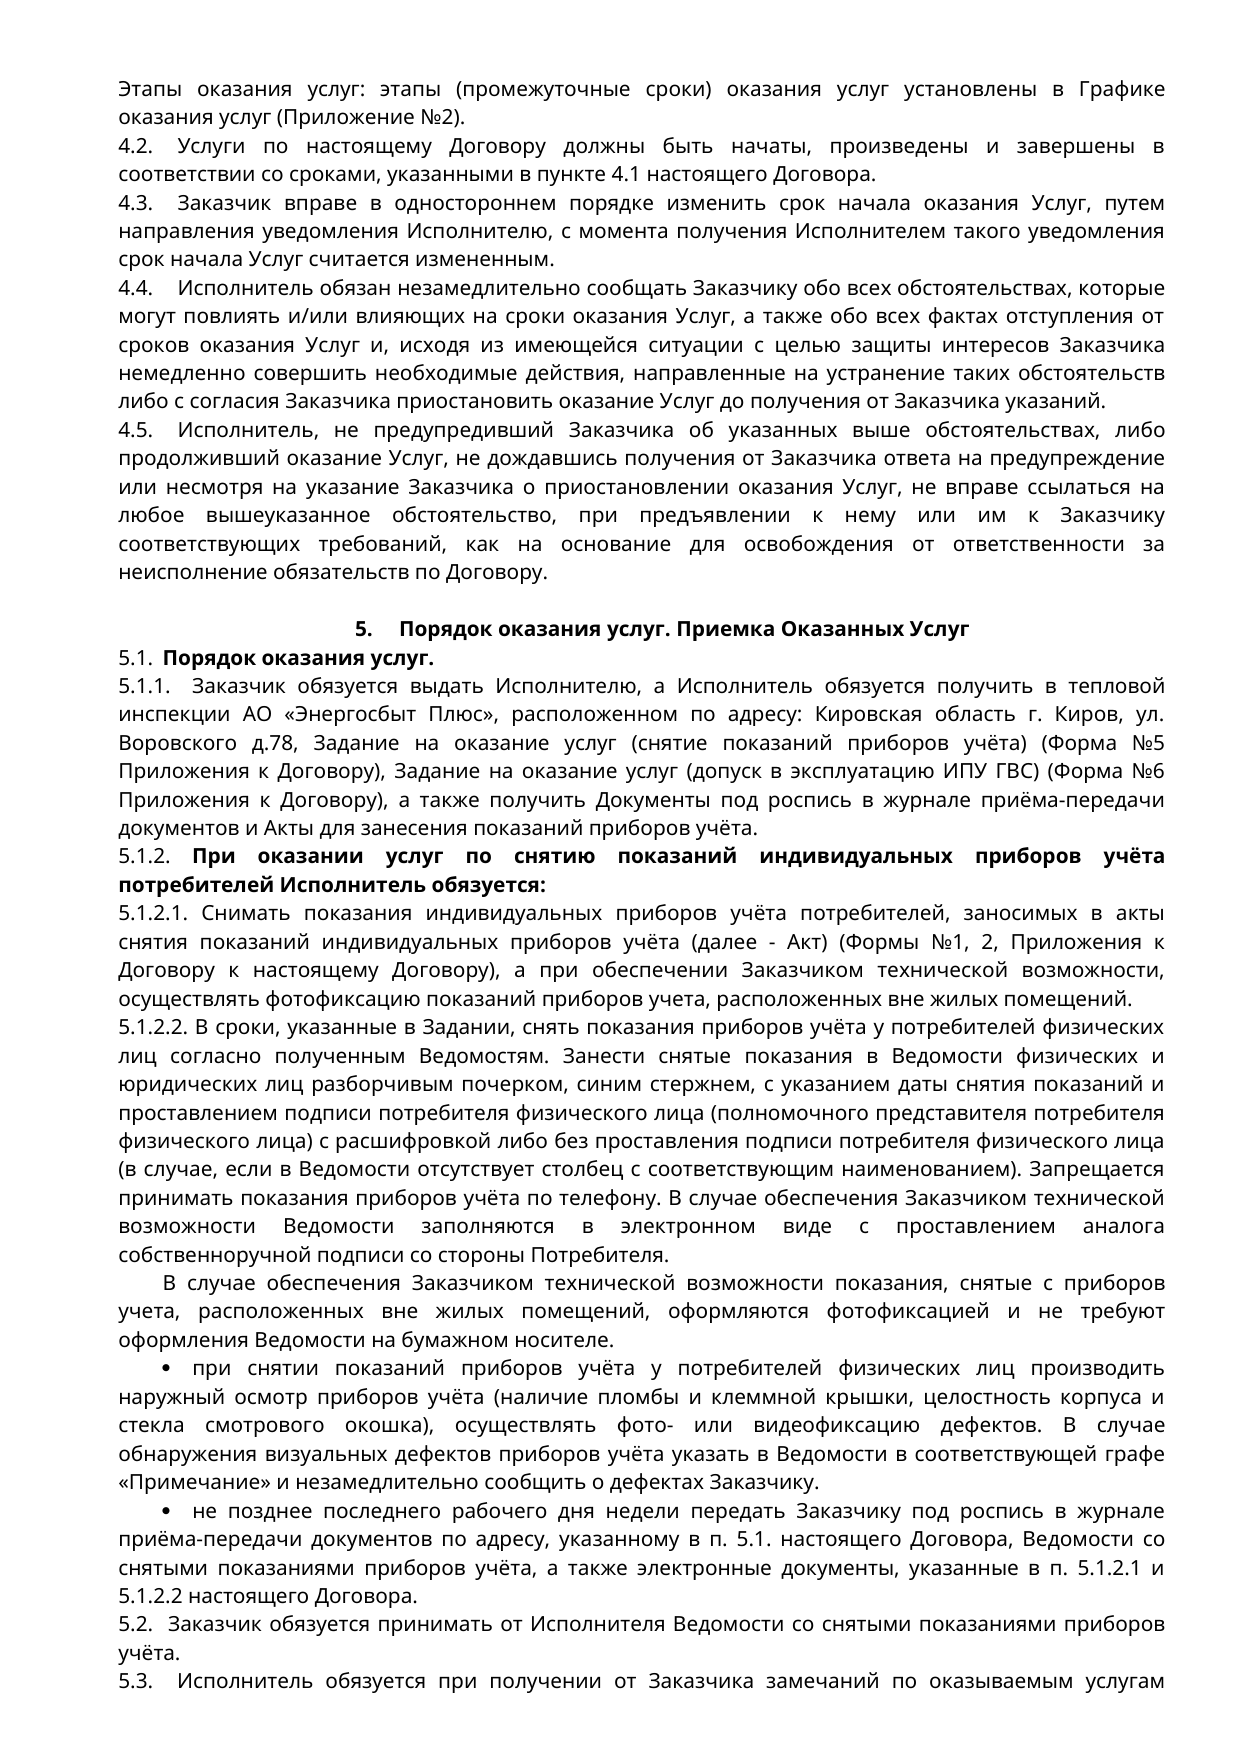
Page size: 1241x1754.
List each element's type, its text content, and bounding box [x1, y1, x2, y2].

list При оказании услуг по снятию показаний индивидуальных приборов учёта потребителей Исполнитель обязуется: [118, 842, 1166, 898]
text 5.1.2.1. Снимать показания индивидуальных приборов учёта потребителей, заносимых в акты снятия показаний индивидуальных приборов учёта (далее - Акт) (Формы №1, 2, Приложения к Договору к настоящему Договору), а при обеспечении Заказчиком технической возможности, осуществлять фотофиксацию показаний приборов учета, расположенных вне жилых помещений. [118, 898, 1166, 1012]
text Этапы оказания услуг: этапы (промежуточные сроки) оказания услуг установлены в Графике оказания услуг (Приложение №2). [118, 74, 1166, 131]
list Порядок оказания услуг. [118, 643, 1166, 671]
list Услуги по настоящему Договору должны быть начаты, произведены и завершены в соответствии со сроками, указанными в пункте 4.1 настоящего Договора. [118, 131, 1166, 188]
text 5.1.2.2. В сроки, указанные в Задании, снять показания приборов учёта у потребителей физических лиц согласно полученным Ведомостям. Занести снятые показания в Ведомости физических и юридических лиц разборчивым почерком, синим стержнем, с указанием даты снятия показаний и проставлением подписи потребителя физического лица (полномочного представителя потребителя физического лица) с расшифровкой либо без проставления подписи потребителя физического лица (в случае, если в Ведомости отсутствует столбец с соответствующим наименованием). Запрещается принимать показания приборов учёта по телефону. В случае обеспечения Заказчиком технической возможности Ведомости заполняются в электронном виде с проставлением аналога собственноручной подписи со стороны Потребителя. [118, 1012, 1166, 1268]
list не позднее последнего рабочего дня недели передать Заказчику под роспись в журнале приёма-передачи документов по адресу, указанному в п. 5.1. настоящего Договора, Ведомости со снятыми показаниями приборов учёта, а также электронные документы, указанные в п. 5.1.2.1 и 5.1.2.2 настоящего Договора. [118, 1496, 1166, 1609]
list Заказчик вправе в одностороннем порядке изменить срок начала оказания Услуг, путем направления уведомления Исполнителю, с момента получения Исполнителем такого уведомления срок начала Услуг считается измененным. [118, 188, 1166, 273]
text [118, 1666, 1166, 1695]
list Порядок оказания услуг. Приемка Оказанных Услуг [118, 614, 1162, 643]
list В случае обеспечения Заказчиком технической возможности показания, снятые с приборов учета, расположенных вне жилых помещений, оформляются фотофиксацией и не требуют оформления Ведомости на бумажном носителе. [118, 1268, 1166, 1353]
text 5.2. Заказчик обязуется принимать от Исполнителя Ведомости со снятыми показаниями приборов учёта. [118, 1609, 1166, 1666]
list при снятии показаний приборов учёта у потребителей физических лиц производить наружный осмотр приборов учёта (наличие пломбы и клеммной крышки, целостность корпуса и стекла смотрового окошка), осуществлять фото- или видеофиксацию дефектов. В случае обнаружения визуальных дефектов приборов учёта указать в Ведомости в соответствующей графе «Примечание» и незамедлительно сообщить о дефектах Заказчику. [118, 1353, 1166, 1496]
list Исполнитель обязан незамедлительно сообщать Заказчику обо всех обстоятельствах, которые могут повлиять и/или влияющих на сроки оказания Услуг, а также обо всех фактах отступления от сроков оказания Услуг и, исходя из имеющейся ситуации с целью защиты интересов Заказчика немедленно совершить необходимые действия, направленные на устранение таких обстоятельств либо с согласия Заказчика приостановить оказание Услуг до получения от Заказчика указаний. [118, 273, 1166, 415]
list Заказчик обязуется выдать Исполнителю, а Исполнитель обязуется получить в тепловой инспекции АО «Энергосбыт Плюс», расположенном по адресу: Кировская область г. Киров, ул. Воровского д.78, Задание на оказание услуг (снятие показаний приборов учёта) (Форма №5 Приложения к Договору), Задание на оказание услуг (допуск в эксплуатацию ИПУ ГВС) (Форма №6 Приложения к Договору), а также получить Документы под роспись в журнале приёма-передачи документов и Акты для занесения показаний приборов учёта. [118, 671, 1166, 842]
list Исполнитель, не предупредивший Заказчика об указанных выше обстоятельствах, либо продолживший оказание Услуг, не дождавшись получения от Заказчика ответа на предупреждение или несмотря на указание Заказчика о приостановлении оказания Услуг, не вправе ссылаться на любое вышеуказанное обстоятельство, при предъявлении к нему или им к Заказчику соответствующих требований, как на основание для освобождения от ответственности за неисполнение обязательств по Договору. [118, 415, 1166, 586]
